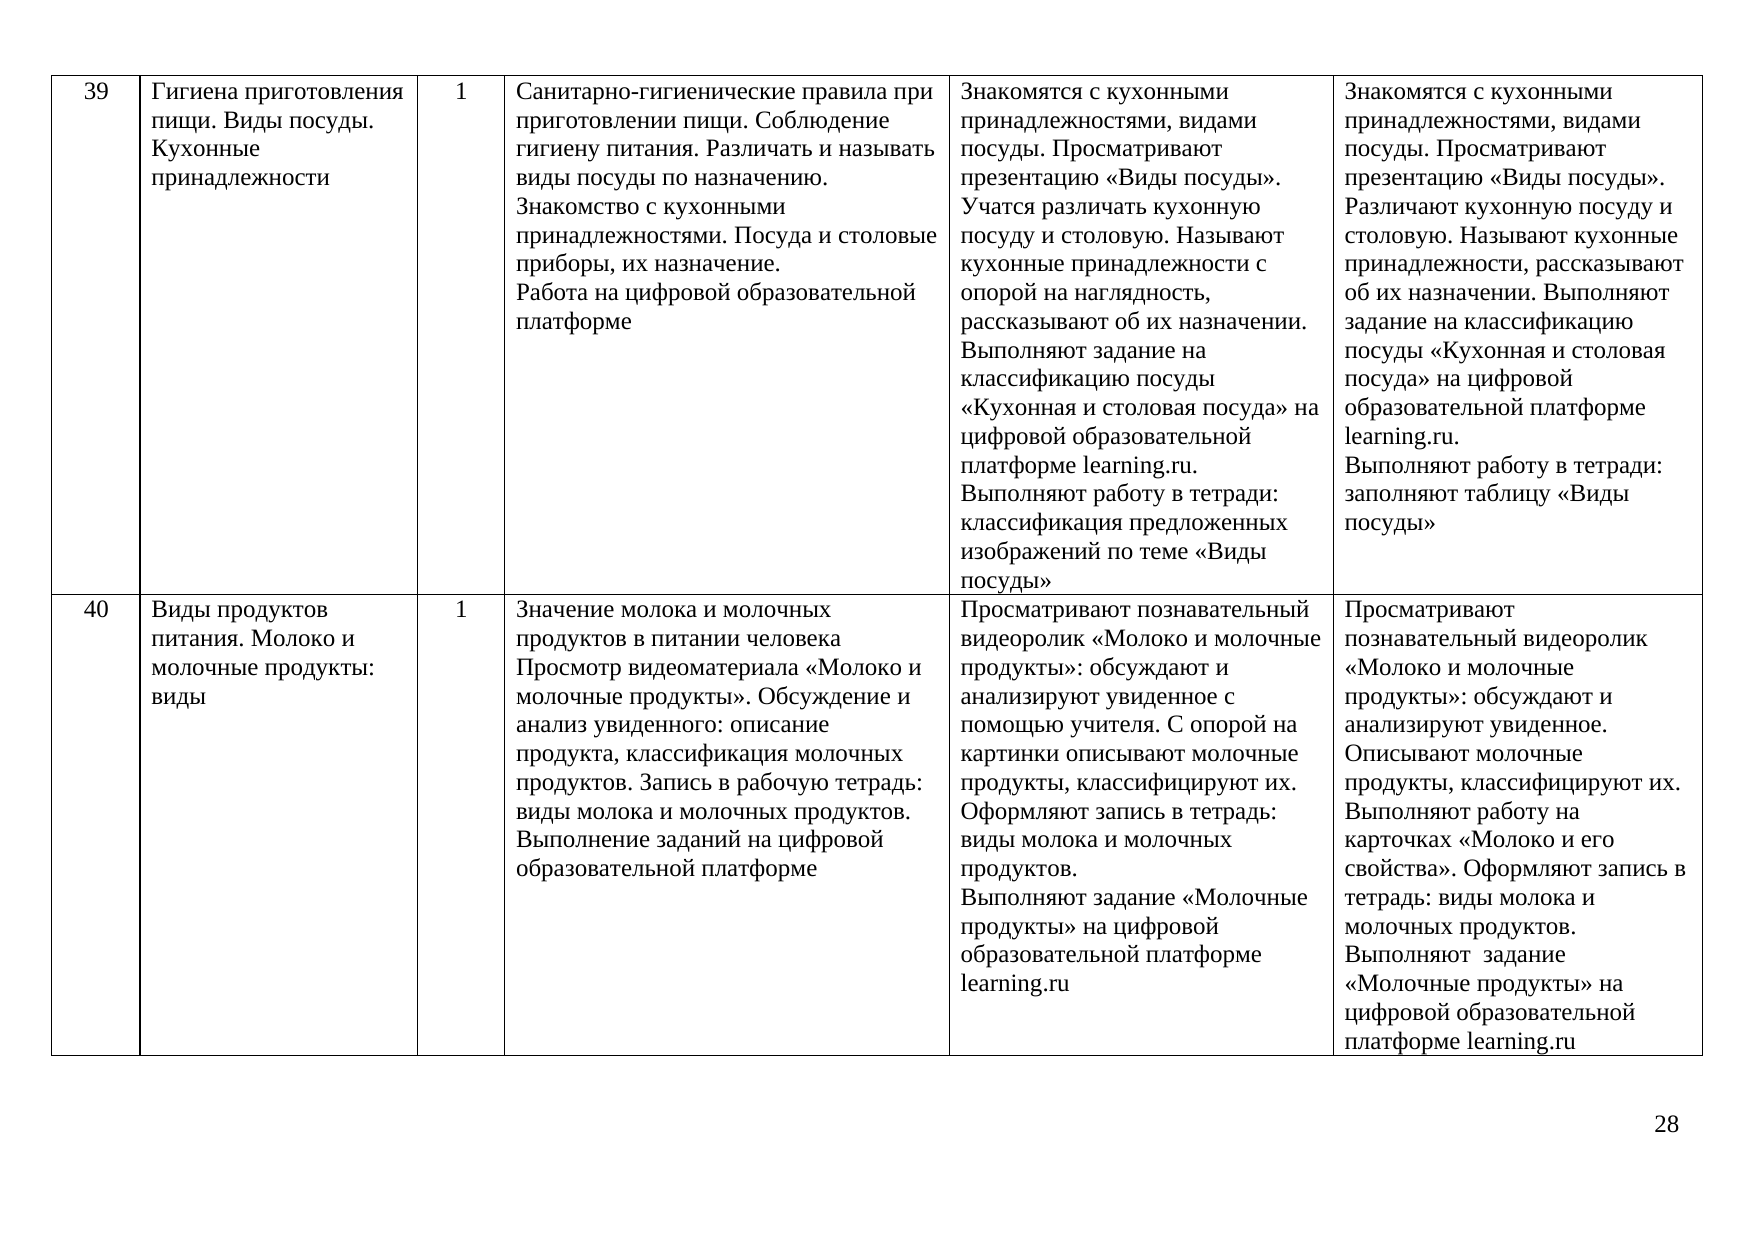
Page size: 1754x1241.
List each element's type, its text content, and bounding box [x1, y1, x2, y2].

table_cell Виды продуктов питания. Молоко и молочные продукты: виды [141, 595, 417, 1054]
table_header Знакомятся с кухонными принадлежностями, видами посуды. Просматривают презентацию «Виды посуды». Различают кухонную посуду и столовую. Называют кухонные принадлежности, рассказывают об их назначении. Выполняют задание на классификацию посуды «Кухонная и столовая посуда» на цифровой образовательной платформе learning.ru. Выполняют работу в тетради: заполняют таблицу «Виды посуды» [1334, 76, 1702, 593]
table_cell Значение молока и молочных продуктов в питании человека Просмотр видеоматериала «Молоко и молочные продукты». Обсуждение и анализ увиденного: описание продукта, классификация молочных продуктов. Запись в рабочую тетрадь: виды молока и молочных продуктов. Выполнение заданий на цифровой образовательной платформе [505, 595, 949, 1054]
table_header 39 [52, 76, 139, 593]
table_cell 40 [52, 595, 139, 1054]
table_header Санитарно-гигиенические правила при приготовлении пищи. Соблюдение гигиену питания. Различать и называть виды посуды по назначению. Знакомство с кухонными принадлежностями. Посуда и столовые приборы, их назначение. Работа на цифровой образовательной платформе [505, 76, 949, 593]
table_header 1 [418, 76, 504, 593]
table_cell 1 [418, 595, 504, 1054]
table_cell Просматривают познавательный видеоролик «Молоко и молочные продукты»: обсуждают и анализируют увиденное с помощью учителя. С опорой на картинки описывают молочные продукты, классифицируют их. Оформляют запись в тетрадь: виды молока и молочных продуктов. Выполняют задание «Молочные продукты» на цифровой образовательной платформе learning.ru [950, 595, 1333, 1054]
table_cell Просматривают познавательный видеоролик «Молоко и молочные продукты»: обсуждают и анализируют увиденное. Описывают молочные продукты, классифицируют их. Выполняют работу на карточках «Молоко и его свойства». Оформляют запись в тетрадь: виды молока и молочных продуктов. Выполняют задание «Молочные продукты» на цифровой образовательной платформе learning.ru [1334, 595, 1702, 1054]
table_header Знакомятся с кухонными принадлежностями, видами посуды. Просматривают презентацию «Виды посуды». Учатся различать кухонную посуду и столовую. Называют кухонные принадлежности с опорой на наглядность, рассказывают об их назначении. Выполняют задание на классификацию посуды «Кухонная и столовая посуда» на цифровой образовательной платформе learning.ru. Выполняют работу в тетради: классификация предложенных изображений по теме «Виды посуды» [950, 76, 1333, 593]
table_header Гигиена приготовления пищи. Виды посуды. Кухонные принадлежности [141, 76, 417, 593]
